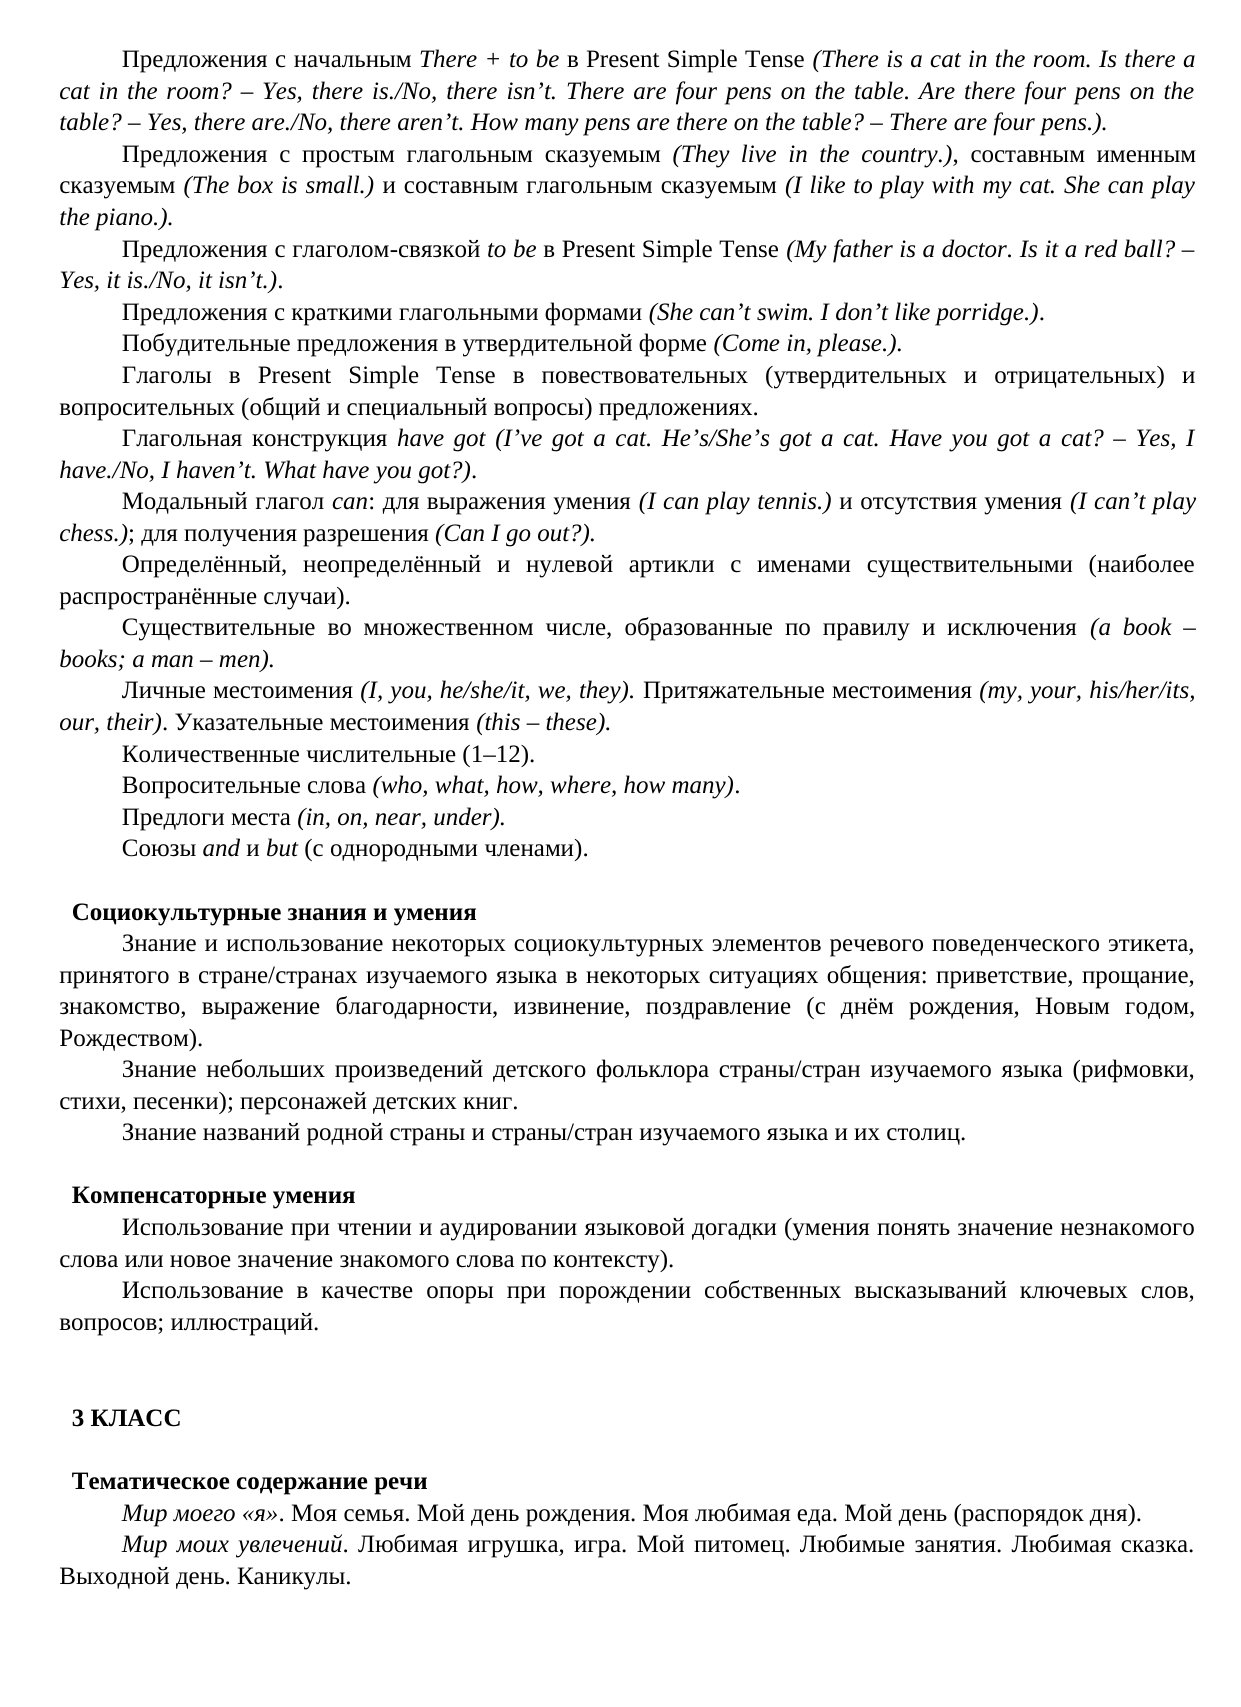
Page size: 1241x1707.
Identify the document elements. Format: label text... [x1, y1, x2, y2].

text Тематическое содержание речи [72, 1466, 1196, 1495]
text Социокультурные знания и умения [72, 897, 1196, 925]
text Предложения с начальным There + to be в Present Simple Tense (There is a cat in the room. Is there a cat in the room? – Yes, there is./No, there isn’t. There are four pens on the table. Are there four pens on the table? – Yes, there are./No, there aren’t. How many pens are there on the table? – There are four pens.). [59, 44, 1196, 136]
text Предложения с краткими глагольными формами (She can’t swim. I don’t like porridge.). [59, 297, 1196, 326]
text Определённый, неопределённый и нулевой артикли c именами существительными (наиболее распространённые случаи). [59, 549, 1196, 610]
text Предложения с простым глагольным сказуемым (They live in the country.), составным именным сказуемым (The box is small.) и составным глагольным сказуемым (I like to play with my cat. She can play the piano.). [59, 139, 1196, 231]
text Глаголы в Present Simple Tense в повествовательных (утвердительных и отрицательных) и вопросительных (общий и специальный вопросы) предложениях. [59, 360, 1196, 420]
text Использование при чтении и аудировании языковой догадки (умения понять значение незнакомого слова или новое значение знакомого слова по контексту). [59, 1212, 1196, 1272]
text Предлоги места (in, on, near, under). [59, 802, 1196, 831]
text Компенсаторные умения [72, 1181, 1196, 1209]
text Знание и использование некоторых социокультурных элементов речевого поведенческого этикета, принятого в стране/странах изучаемого языка в некоторых ситуациях общения: приветствие, прощание, знакомство, выражение благодарности, извинение, поздравление (с днём рождения, Новым годом, Рождеством). [59, 928, 1196, 1052]
text Мир моих увлечений. Любимая игрушка, игра. Мой питомец. Любимые занятия. Любимая сказка. Выходной день. Каникулы. [59, 1529, 1196, 1589]
text Знание названий родной страны и страны/стран изучаемого языка и их столиц. [59, 1117, 1196, 1146]
text Личные местоимения (I, you, he/she/it, we, they). Притяжательные местоимения (my, your, his/her/its, our, their). Указательные местоимения (this – these). [59, 676, 1196, 736]
text Модальный глагол can: для выражения умения (I can play tennis.) и отсутствия умения (I can’t play chess.); для получения разрешения (Can I go out?). [59, 486, 1196, 547]
text Знание небольших произведений детского фольклора страны/стран изучаемого языка (рифмовки, стихи, песенки); персонажей детских книг. [59, 1054, 1196, 1115]
text Вопросительные слова (who, what, how, where, how many). [59, 770, 1196, 799]
text Мир моего «я». Моя семья. Мой день рождения. Моя любимая еда. Мой день (распорядок дня). [59, 1498, 1196, 1526]
text Использование в качестве опоры при порождении собственных высказываний ключевых слов, вопросов; иллюстраций. [59, 1275, 1196, 1336]
text Союзы and и but (c однородными членами). [59, 833, 1196, 862]
text Предложения с глаголом-связкой to be в Present Simple Tense (My father is a doctor. Is it a red ball? – Yes, it is./No, it isn’t.). [59, 234, 1196, 294]
text Существительные во множественном числе, образованные по правилу и исключения (a book – books; a man – men). [59, 612, 1196, 673]
text Побудительные предложения в утвердительной форме (Come in, please.). [59, 328, 1196, 357]
text Глагольная конструкция have got (I’ve got a cat. He’s/She’s got a cat. Have you got a cat? – Yes, I have./No, I haven’t. What have you got?). [59, 423, 1196, 483]
text Количественные числительные (1–12). [59, 739, 1196, 767]
text 3 КЛАСС [72, 1403, 1196, 1432]
